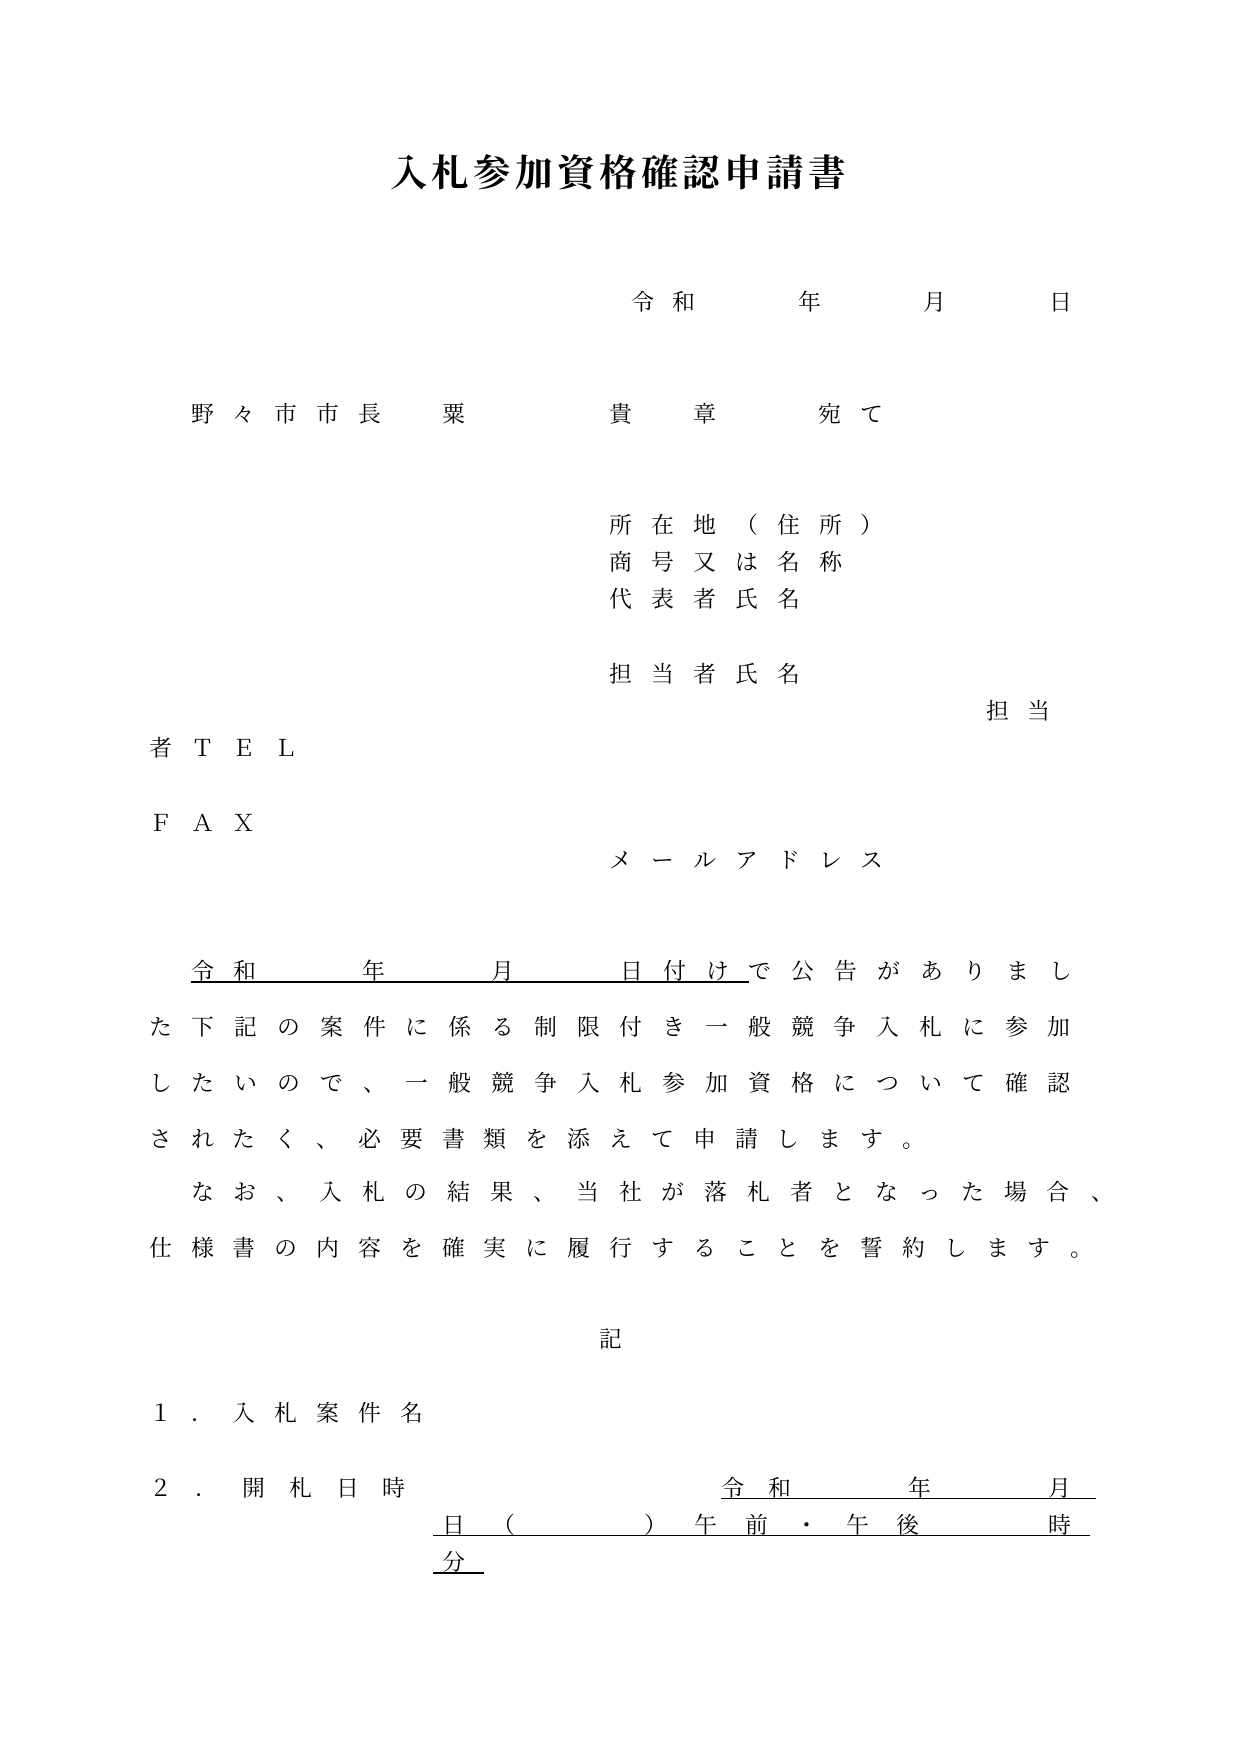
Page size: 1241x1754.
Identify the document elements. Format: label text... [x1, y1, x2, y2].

text ＦＡＸ [149, 765, 1091, 840]
subtitle 記 [149, 1319, 1091, 1356]
text １．入札案件名 [149, 1393, 1091, 1430]
text 代表者氏名 [149, 579, 1091, 617]
text なお、入札の結果、当社が落札者となった場合、仕様書の内容を確実に履行することを誓約します。 [149, 1172, 1091, 1265]
text 入札参加資格確認申請書 [149, 133, 1091, 208]
text 令和 年 月 日 [172, 282, 1091, 319]
text 野々市市長 粟 貴 章 宛て [172, 393, 1091, 431]
text メールアドレス [149, 840, 1091, 877]
text 商号又は名称 [149, 542, 1091, 579]
text ２．開札日時 令和 年 月 日（ ）午前・午後 時 分 [149, 1467, 1091, 1579]
text 担当者氏名 [149, 654, 1091, 691]
text 担当者ＴＥＬ [149, 691, 1091, 765]
text 所在地（住所） [149, 505, 1091, 542]
text 令和 年 月 日付けで公告がありました下記の案件に係る制限付き一般競争入札に参加したいので、一般競争入札参加資格について確認されたく、必要書類を添えて申請します。 [149, 951, 1091, 1156]
